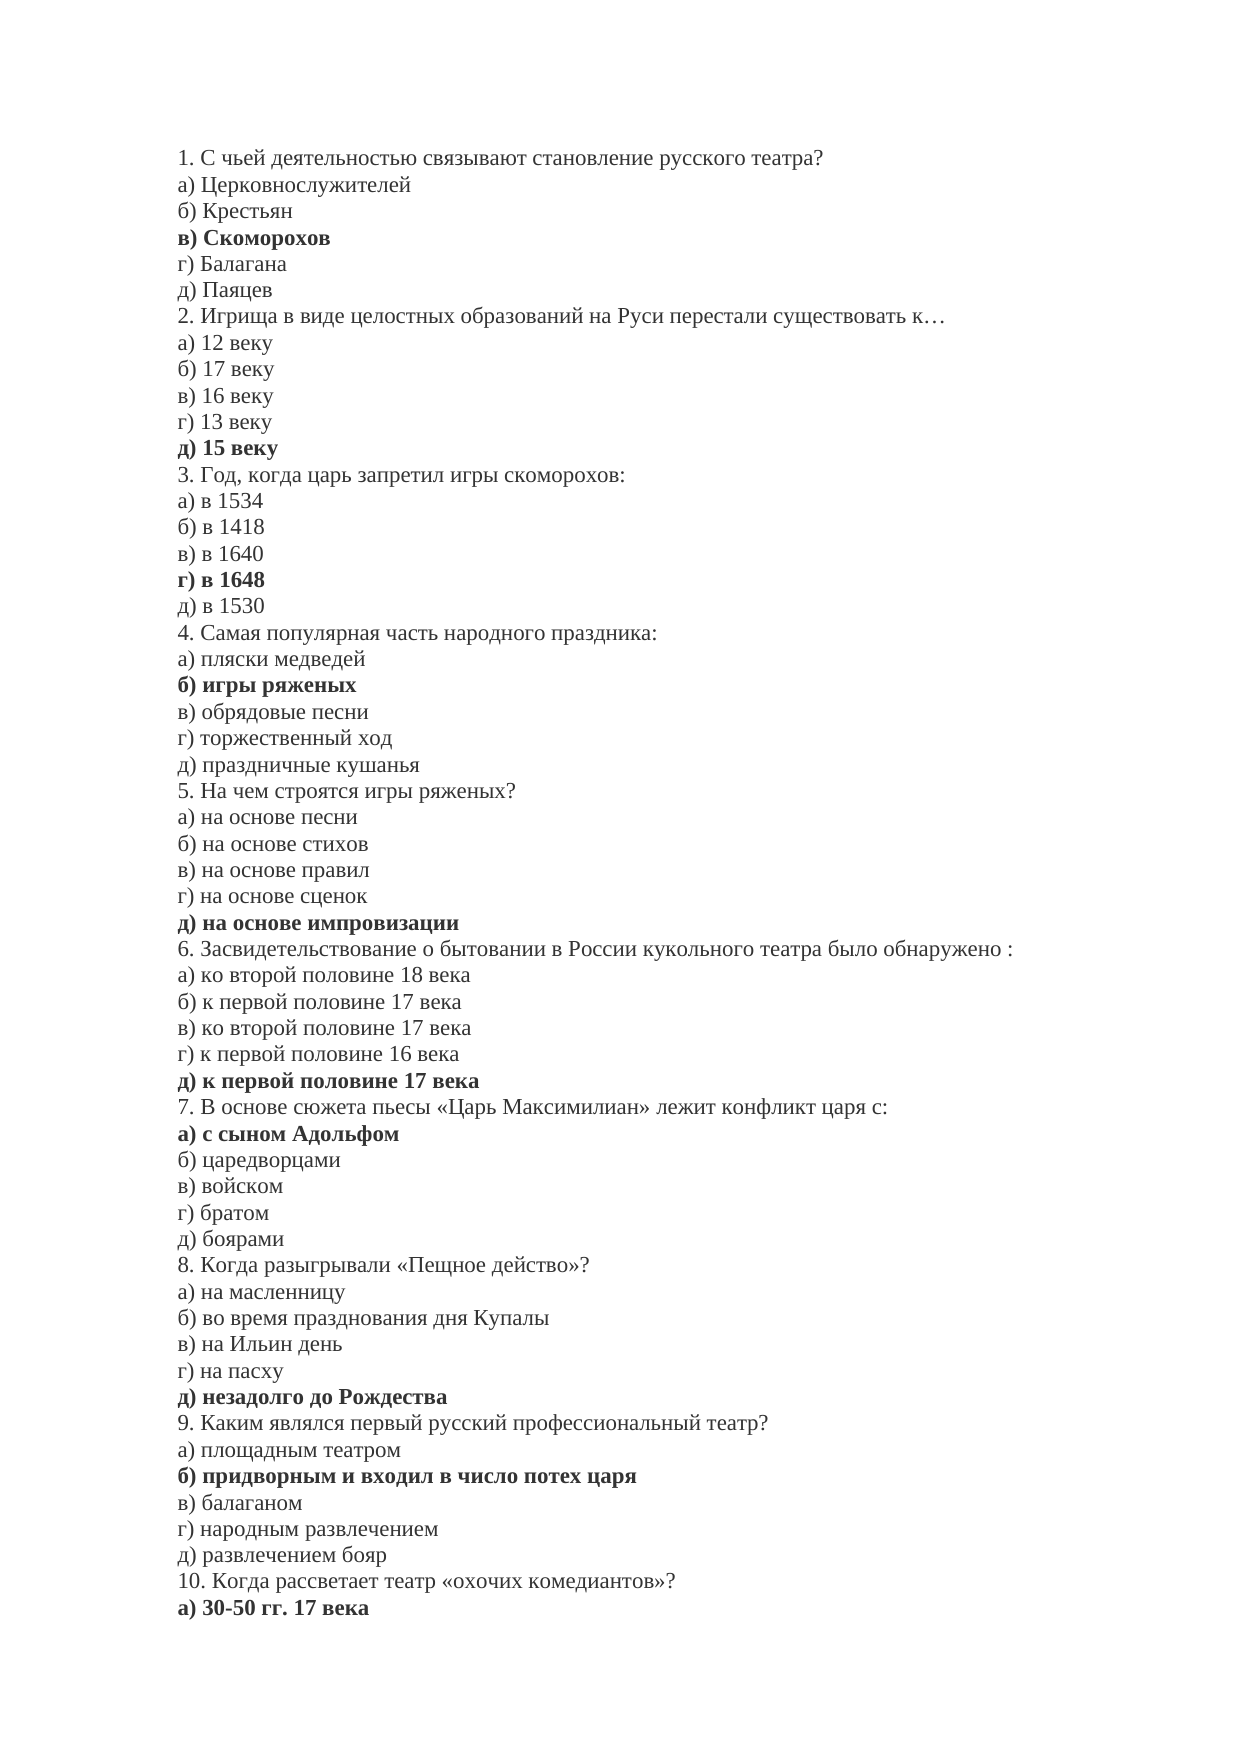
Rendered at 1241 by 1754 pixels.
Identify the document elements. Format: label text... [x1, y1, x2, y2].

text 2. Игрища в виде целостных образований на Руси перестали существовать к… а) 12 веку б) 17 веку в) 16 веку г) 13 веку д) 15 веку [177, 303, 1152, 461]
text 6. Засвидетельствование о бытовании в России кукольного театра было обнаружено : а) ко второй половине 18 века б) к первой половине 17 века в) ко второй половине 17 века г) к первой половине 16 века д) к первой половине 17 века [177, 935, 1152, 1093]
text 5. На чем строятся игры ряженых? а) на основе песни б) на основе стихов в) на основе правил г) на основе сценок д) на основе импровизации [177, 777, 1152, 935]
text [177, 1568, 1152, 1620]
text 9. Каким являлся первый русский профессиональный театр? а) площадным театром б) придворным и входил в число потех царя в) балаганом г) народным развлечением д) развлечением бояр [177, 1409, 1152, 1568]
text 7. В основе сюжета пьесы «Царь Максимилиан» лежит конфликт царя с: а) с сыном Адольфом б) царедворцами в) войском г) братом д) боярами [177, 1093, 1152, 1251]
text 1. С чьей деятельностью связывают становление русского театра? а) Церковнослужителей б) Крестьян в) Скоморохов г) Балагана д) Паяцев [177, 144, 1152, 303]
text 8. Когда разыгрывали «Пещное действо»? а) на масленницу б) во время празднования дня Купалы в) на Ильин день г) на пасху д) незадолго до Рождества [177, 1251, 1152, 1409]
text 3. Год, когда царь запретил игры скоморохов: а) в 1534 б) в 1418 в) в 1640 г) в 1648 д) в 1530 [177, 461, 1152, 619]
text 4. Самая популярная часть народного праздника: а) пляски медведей б) игры ряженых в) обрядовые песни г) торжественный ход д) праздничные кушанья [177, 619, 1152, 777]
